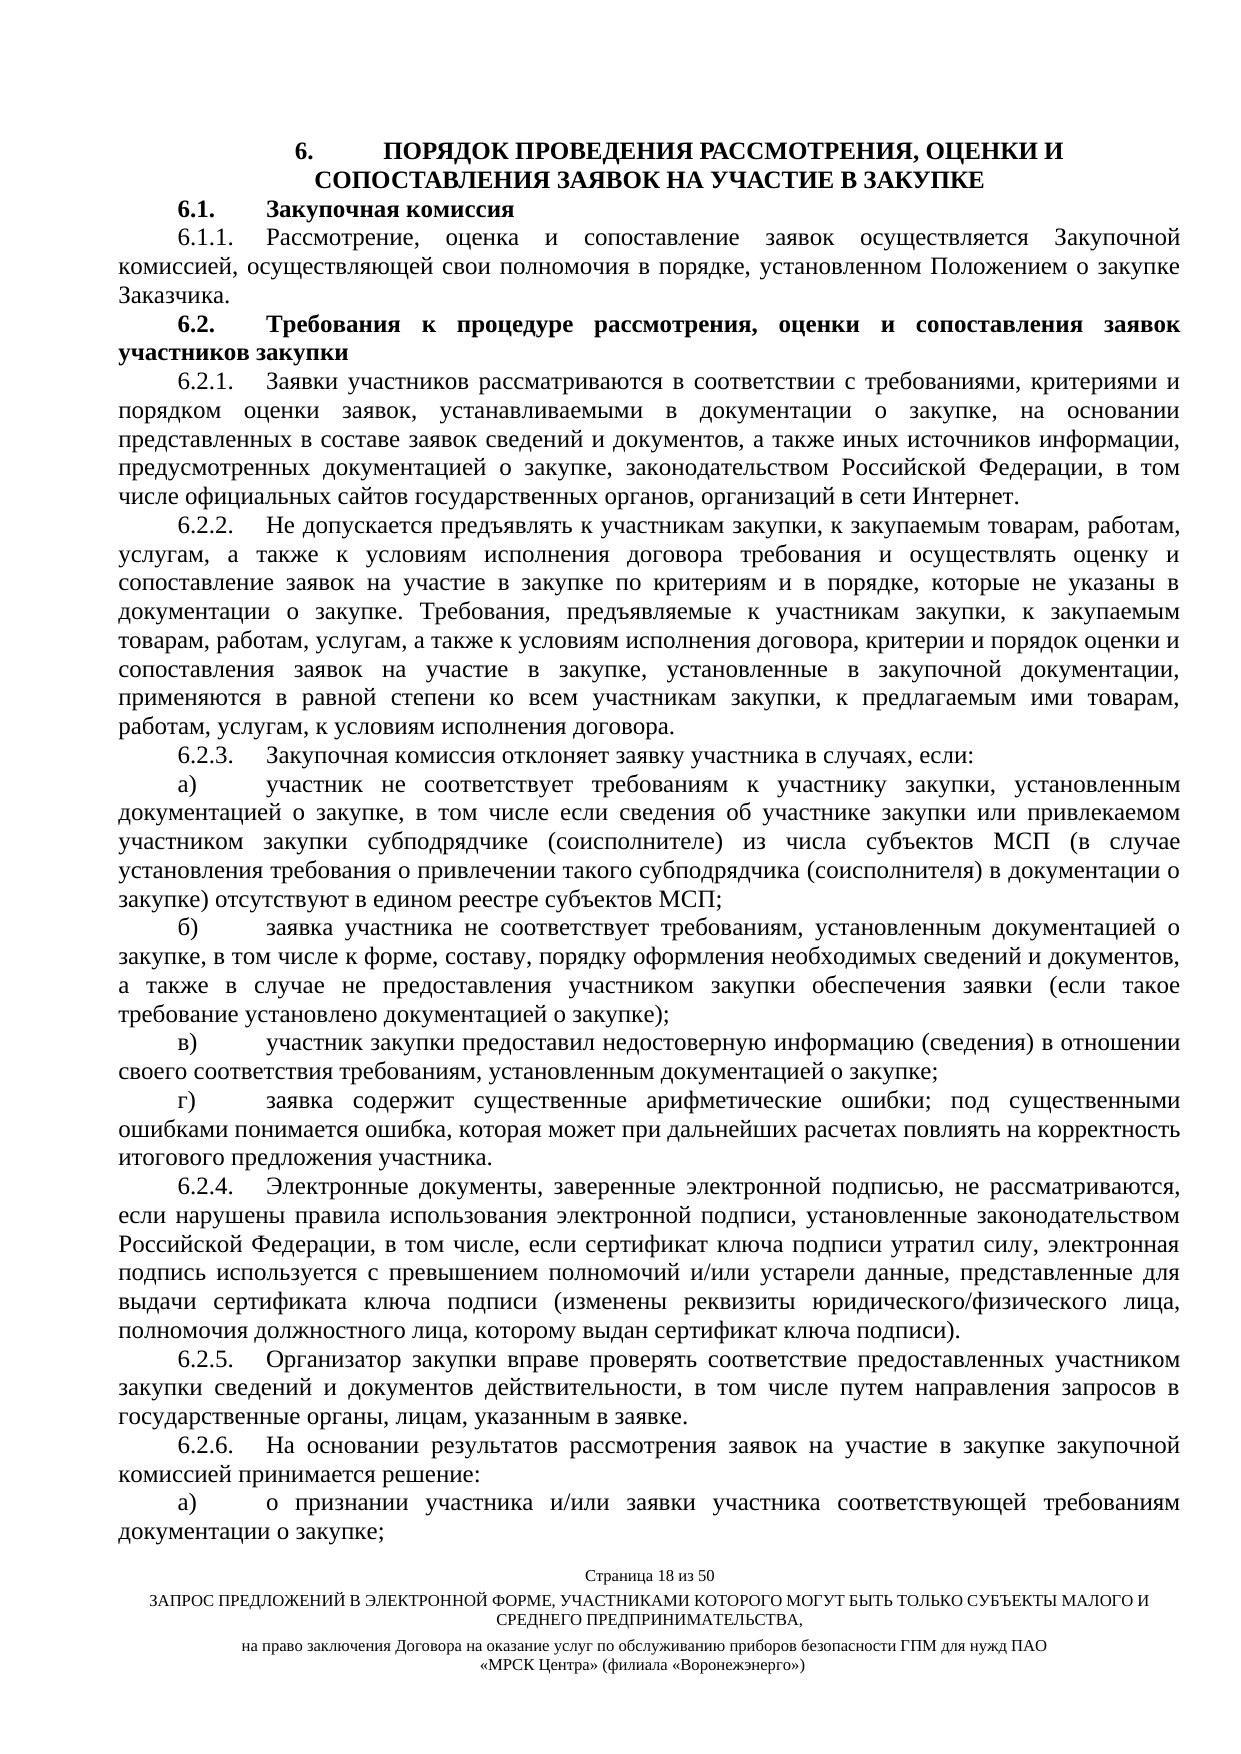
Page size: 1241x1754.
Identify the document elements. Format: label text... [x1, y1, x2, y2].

list заявка участника не соответствует требованиям, установленным документацией о закупке, в том числе к форме, составу, порядку оформления необходимых сведений и документов, а также в случае не предоставления участником закупки обеспечения заявки (если такое требование установлено документацией о закупке); [118, 912, 1181, 1027]
list заявка содержит существенные арифметические ошибки; под существенными ошибками понимается ошибка, которая может при дальнейших расчетах повлиять на корректность итогового предложения участника. [118, 1085, 1181, 1171]
subtitle Организатор закупки вправе проверять соответствие предоставленных участником закупки сведений и документов действительности, в том числе путем направления запросов в государственные органы, лицам, указанным в заявке. [118, 1344, 1181, 1430]
subtitle Закупочная комиссия [118, 194, 1181, 222]
subtitle Рассмотрение, оценка и сопоставление заявок осуществляется Закупочной комиссией, осуществляющей свои полномочия в порядке, установленном Положением о закупке Заказчика. [118, 222, 1181, 309]
subtitle Закупочная комиссия отклоняет заявку участника в случаях, если: [118, 740, 1181, 769]
subtitle Электронные документы, заверенные электронной подписью, не рассматриваются, если нарушены правила использования электронной подписи, установленные законодательством Российской Федерации, в том числе, если сертификат ключа подписи утратил силу, электронная подпись используется с превышением полномочий и/или устарели данные, представленные для выдачи сертификата ключа подписи (изменены реквизиты юридического/физического лица, полномочия должностного лица, которому выдан сертификат ключа подписи). [118, 1171, 1181, 1344]
subtitle Требования к процедуре рассмотрения, оценки и сопоставления заявок участников закупки [118, 309, 1181, 366]
subtitle ПОРЯДОК ПРОВЕДЕНИЯ РАССМОТРЕНИЯ, ОЦЕНКИ И СОПОСТАВЛЕНИЯ ЗАЯВОК НА УЧАСТИЕ В ЗАКУПКЕ [118, 136, 1181, 194]
subtitle Заявки участников рассматриваются в соответствии с требованиями, критериями и порядком оценки заявок, устанавливаемыми в документации о закупке, на основании представленных в составе заявок сведений и документов, а также иных источников информации, предусмотренных документацией о закупке, законодательством Российской Федерации, в том числе официальных сайтов государственных органов, организаций в сети Интернет. [118, 366, 1181, 510]
subtitle Не допускается предъявлять к участникам закупки, к закупаемым товарам, работам, услугам, а также к условиям исполнения договора требования и осуществлять оценку и сопоставление заявок на участие в закупке по критериям и в порядке, которые не указаны в документации о закупке. Требования, предъявляемые к участникам закупки, к закупаемым товарам, работам, услугам, а также к условиям исполнения договора, критерии и порядок оценки и сопоставления заявок на участие в закупке, установленные в закупочной документации, применяются в равной степени ко всем участникам закупки, к предлагаемым ими товарам, работам, услугам, к условиям исполнения договора. [118, 510, 1181, 740]
list участник закупки предоставил недостоверную информацию (сведения) в отношении своего соответствия требованиям, установленным документацией о закупке; [118, 1027, 1181, 1085]
list участник не соответствует требованиям к участнику закупки, установленным документацией о закупке, в том числе если сведения об участнике закупки или привлекаемом участником закупки субподрядчике (соисполнителе) из числа субъектов МСП (в случае установления требования о привлечении такого субподрядчика (соисполнителя) в документации о закупке) отсутствуют в едином реестре субъектов МСП; [118, 769, 1181, 912]
subtitle о признании участника и/или заявки участника соответствующей требованиям документации о закупке; [118, 1487, 1181, 1545]
subtitle На основании результатов рассмотрения заявок на участие в закупке закупочной комиссией принимается решение: [118, 1430, 1181, 1487]
